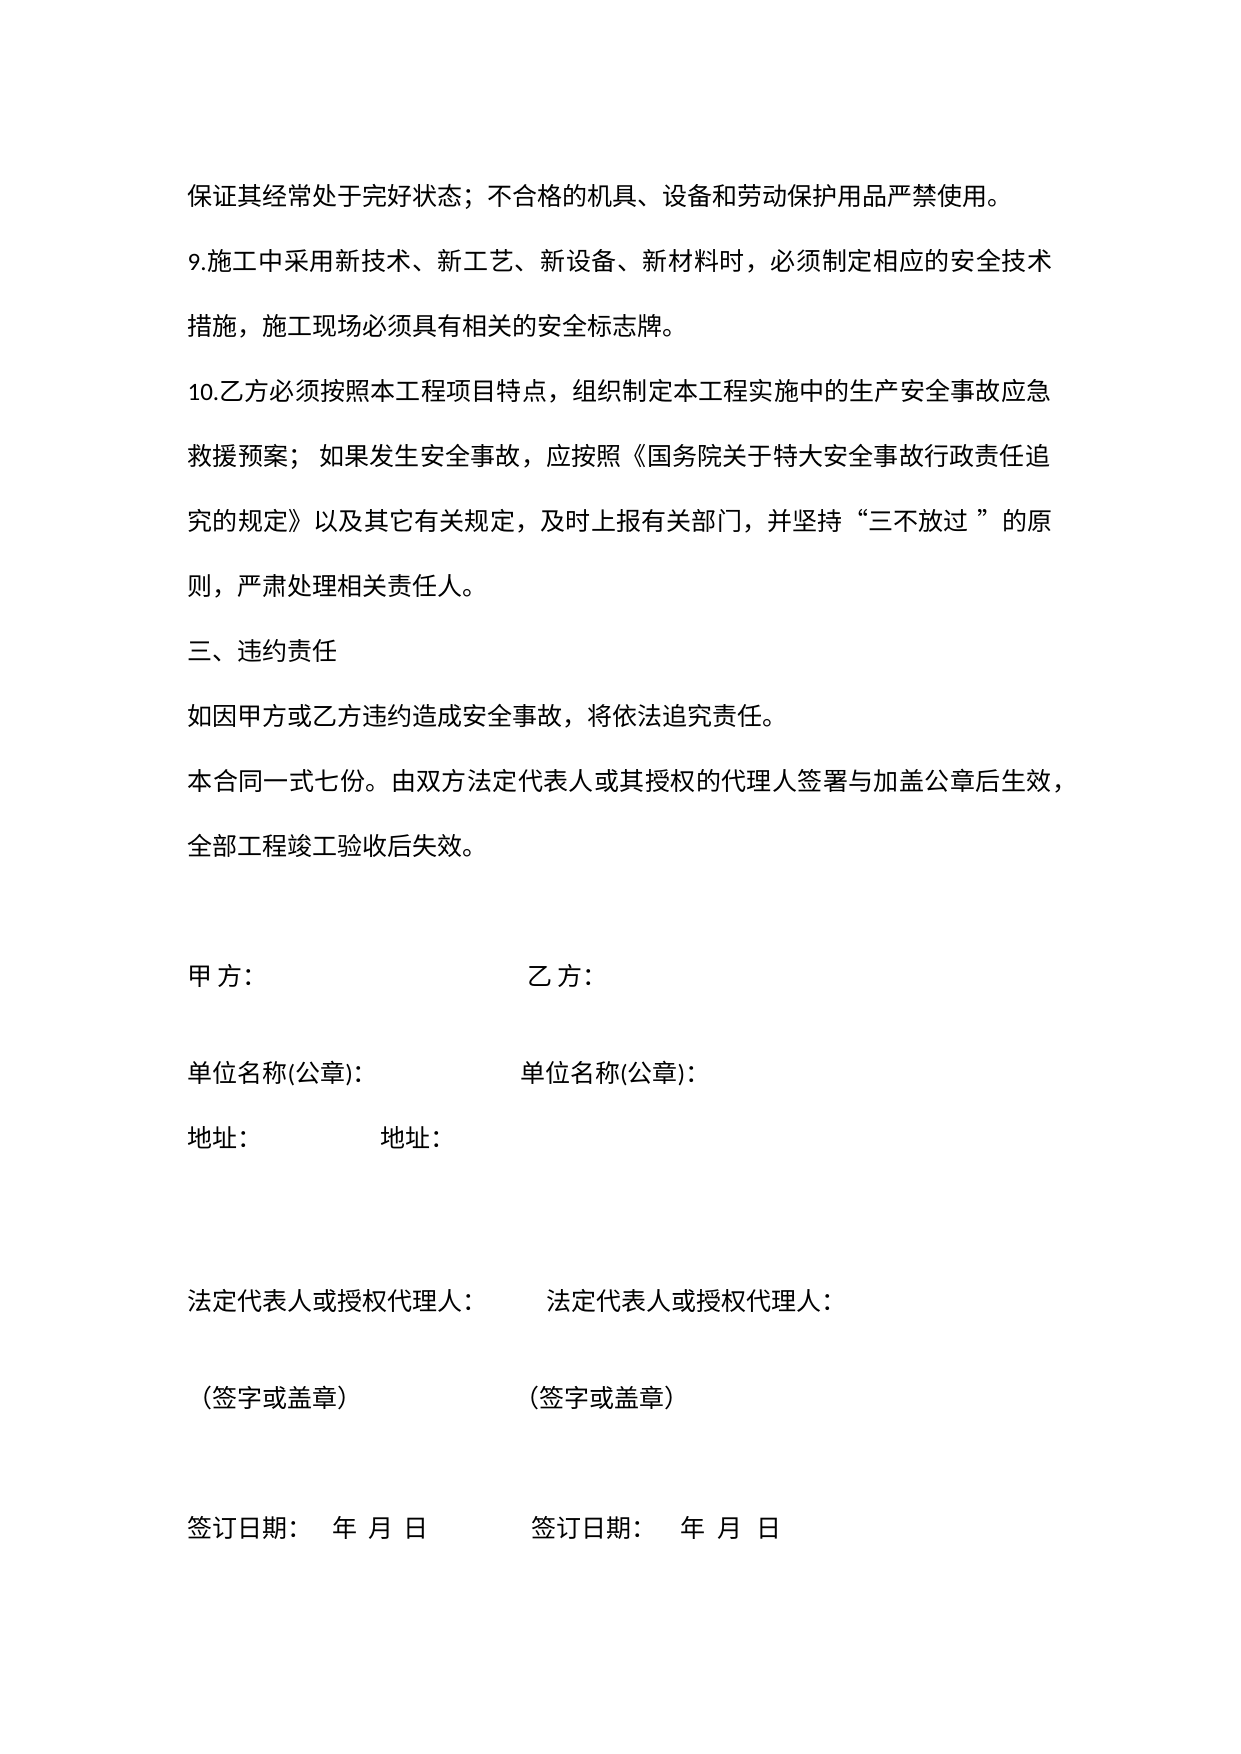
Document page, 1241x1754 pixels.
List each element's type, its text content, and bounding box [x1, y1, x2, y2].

text 法定代表人或授权代理人： 法定代表人或授权代理人： [187, 1267, 1053, 1332]
text 签订日期： 年 月 日 签订日期： 年 月 日 [187, 1494, 1053, 1559]
text 单位名称(公章)： 单位名称(公章)： [187, 1039, 1053, 1104]
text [187, 162, 1053, 227]
text 甲 方： 乙 方： [187, 942, 1053, 1007]
text 如因甲方或乙方违约造成安全事故，将依法追究责任。 [187, 682, 1053, 747]
text （签字或盖章） （签字或盖章） [187, 1364, 1053, 1429]
text 9.施工中采用新技术、新工艺、新设备、新材料时，必须制定相应的安全技术措施，施工现场必须具有相关的安全标志牌。 [187, 227, 1053, 357]
text 地址： 地址： [187, 1104, 1053, 1169]
text 本合同一式七份。由双方法定代表人或其授权的代理人签署与加盖公章后生效，全部工程竣工验收后失效。 [187, 747, 1053, 877]
text 10.乙方必须按照本工程项目特点，组织制定本工程实施中的生产安全事故应急救援预案； 如果发生安全事故，应按照《国务院关于特大安全事故行政责任追究的规定》以及其它有关规定，及时上报有关部门，并坚持“三不放过 ”的原则，严肃处理相关责任人。 [187, 357, 1053, 617]
text 三、违约责任 [187, 617, 1053, 682]
